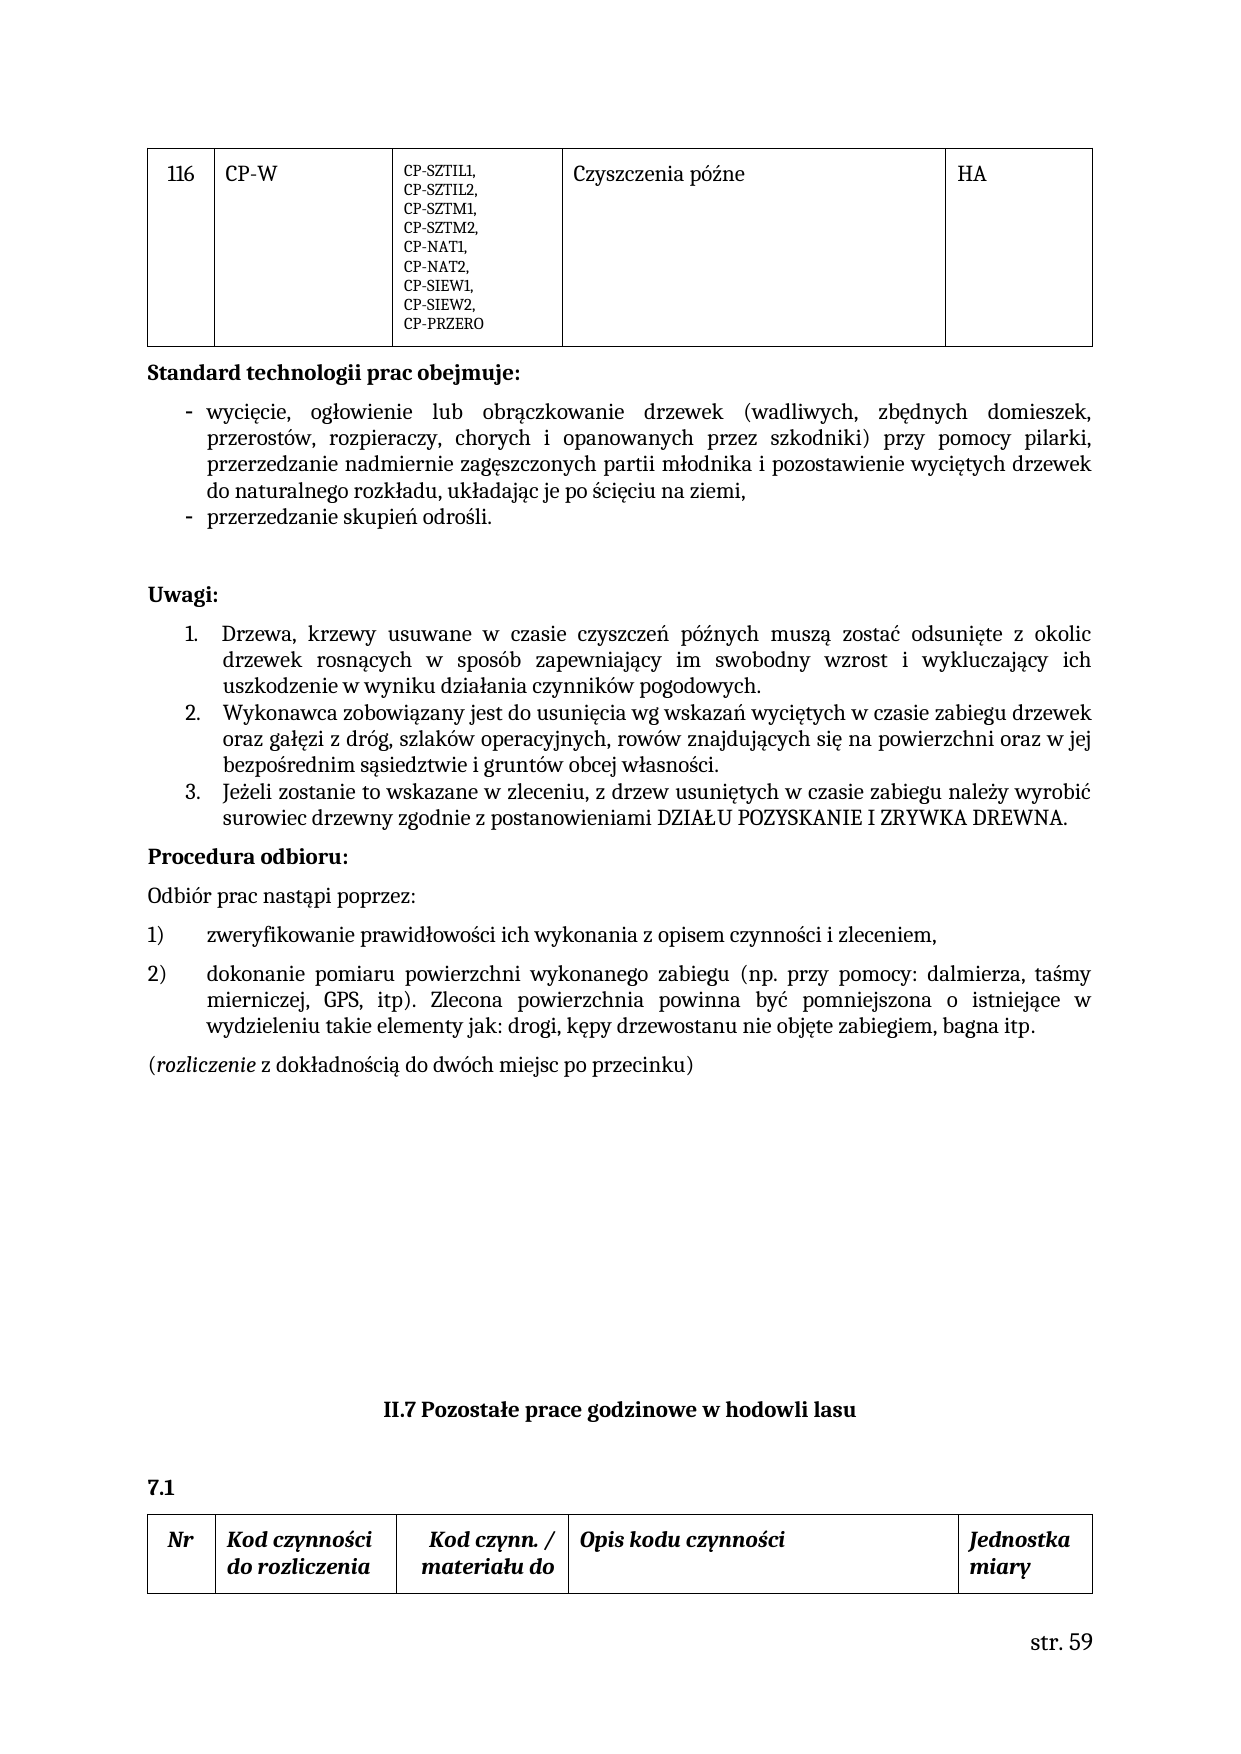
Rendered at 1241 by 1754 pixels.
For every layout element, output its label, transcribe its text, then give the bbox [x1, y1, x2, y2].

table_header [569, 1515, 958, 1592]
text 7.1 [148, 1475, 1093, 1501]
list Wykonawca zobowiązany jest do usunięcia wg wskazań wyciętych w czasie zabiegu drzewek oraz gałęzi z dróg, szlaków operacyjnych, rowów znajdujących się na powierzchni oraz w jej bezpośrednim sąsiedztwie i gruntów obcej własności. [185, 699, 1093, 779]
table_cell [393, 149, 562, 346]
list przerzedzanie skupień odrośli. [185, 504, 1093, 530]
text Standard technologii prac obejmuje: [148, 360, 1093, 386]
list Drzewa, krzewy usuwane w czasie czyszczeń późnych muszą zostać odsunięte z okolic drzewek rosnących w sposób zapewniający im swobodny wzrost i wykluczający ich uszkodzenie w wyniku działania czynników pogodowych. [185, 621, 1093, 699]
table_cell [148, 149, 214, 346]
text 1) zweryfikowanie prawidłowości ich wykonania z opisem czynności i zleceniem, [148, 922, 1093, 948]
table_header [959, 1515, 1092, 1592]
list Jeżeli zostanie to wskazane w zleceniu, z drzew usuniętych w czasie zabiegu należy wyrobić surowiec drzewny zgodnie z postanowieniami DZIAŁU POZYSKANIE I ZRYWKA DREWNA. [185, 779, 1093, 831]
text (rozliczenie z dokładnością do dwóch miejsc po przecinku) [148, 1052, 1093, 1078]
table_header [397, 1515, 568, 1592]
text 2) dokonanie pomiaru powierzchni wykonanego zabiegu (np. przy pomocy: dalmierza, taśmy mierniczej, GPS, itp). Zlecona powierzchnia powinna być pomniejszona o istniejące w wydzieleniu takie elementy jak: drogi, kępy drzewostanu nie objęte zabiegiem, bagna itp. [148, 960, 1093, 1039]
text Uwagi: [148, 582, 1093, 608]
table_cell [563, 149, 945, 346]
text II.7 Pozostałe prace godzinowe w hodowli lasu [148, 1397, 1093, 1423]
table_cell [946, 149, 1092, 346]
list wycięcie, ogłowienie lub obrączkowanie drzewek (wadliwych, zbędnych domieszek, przerostów, rozpieraczy, chorych i opanowanych przez szkodniki) przy pomocy pilarki, przerzedzanie nadmiernie zagęszczonych partii młodnika i pozostawienie wyciętych drzewek do naturalnego rozkładu, układając je po ścięciu na ziemi, [185, 398, 1093, 504]
text Procedura odbioru: [148, 844, 1093, 870]
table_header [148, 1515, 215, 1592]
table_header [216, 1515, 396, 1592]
text Odbiór prac nastąpi poprzez: [148, 883, 1093, 909]
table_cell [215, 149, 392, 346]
